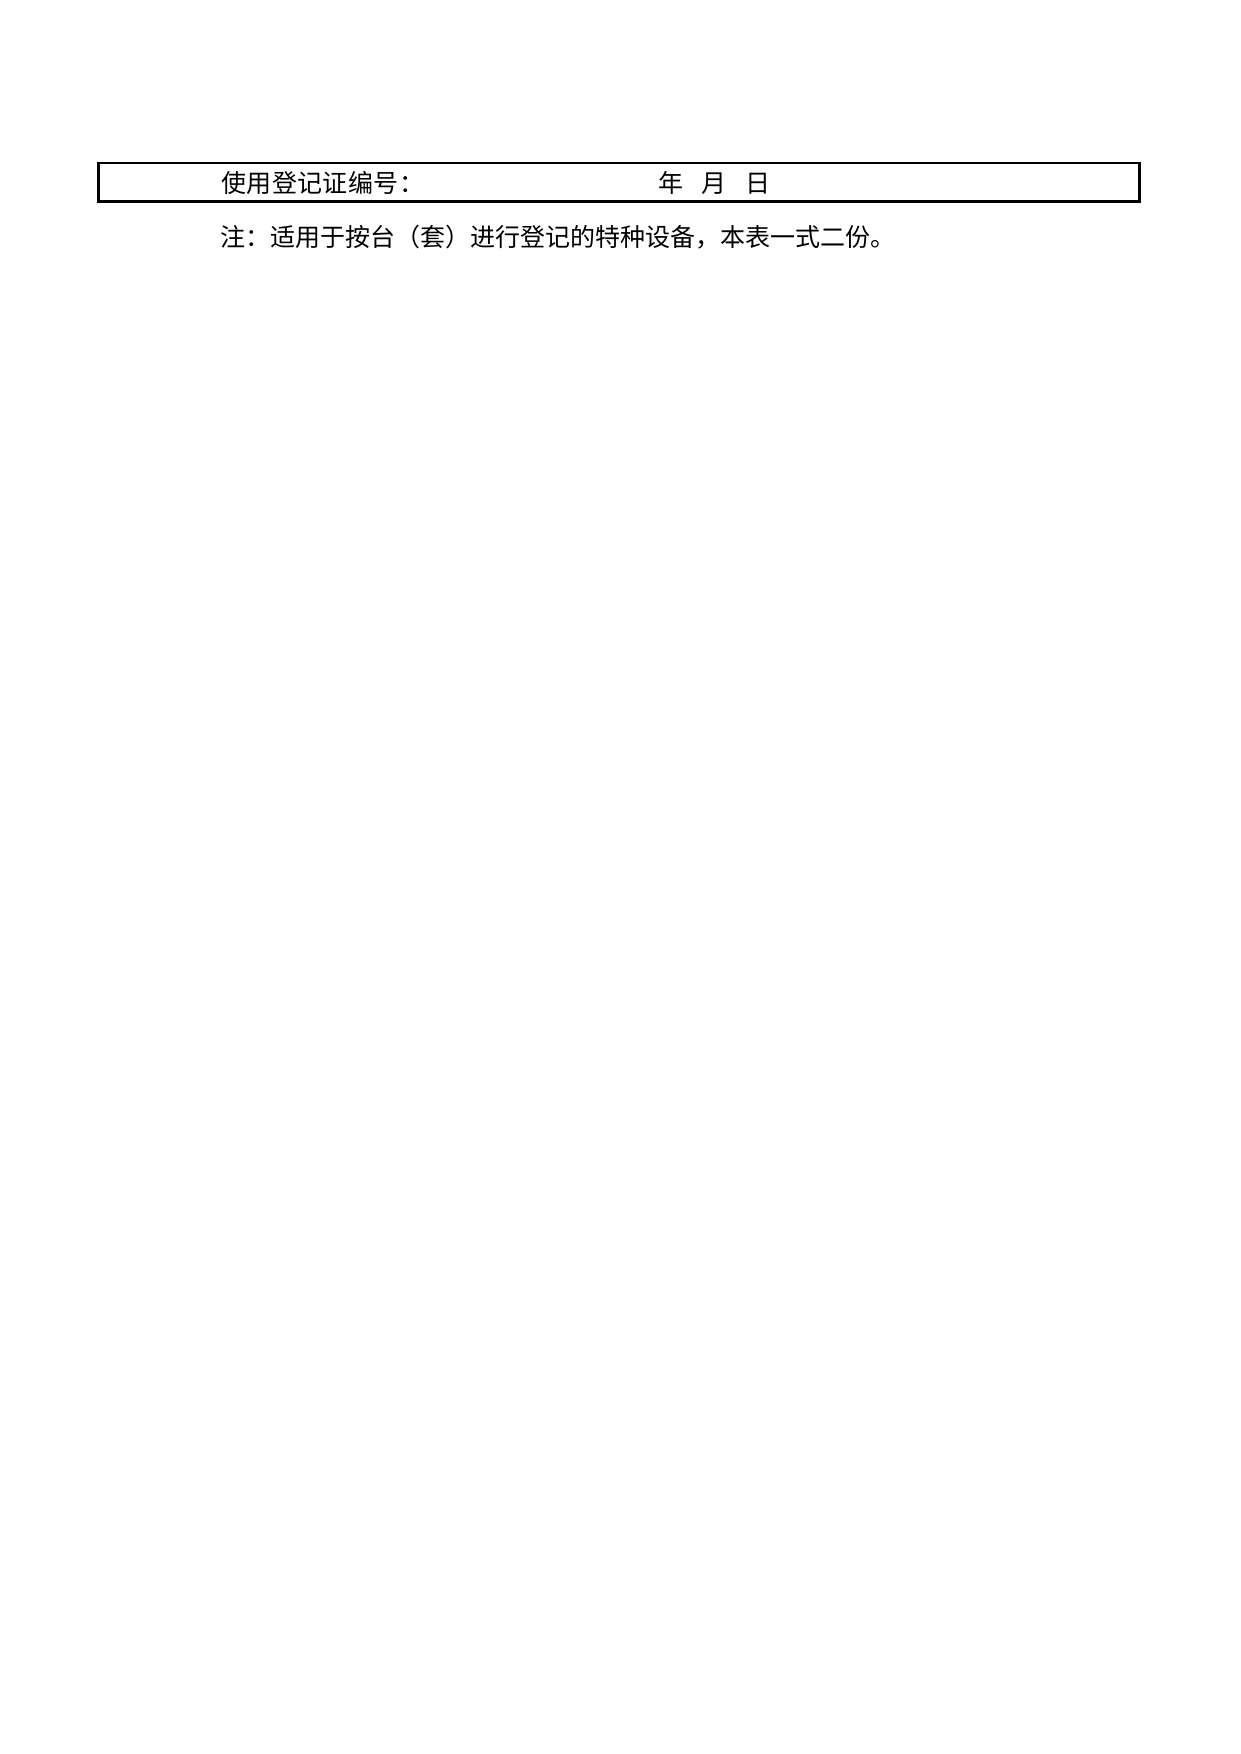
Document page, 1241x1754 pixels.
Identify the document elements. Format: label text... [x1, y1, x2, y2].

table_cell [100, 164, 1138, 200]
text 注：适用于按台（套）进行登记的特种设备，本表一式二份。 [187, 203, 1053, 268]
